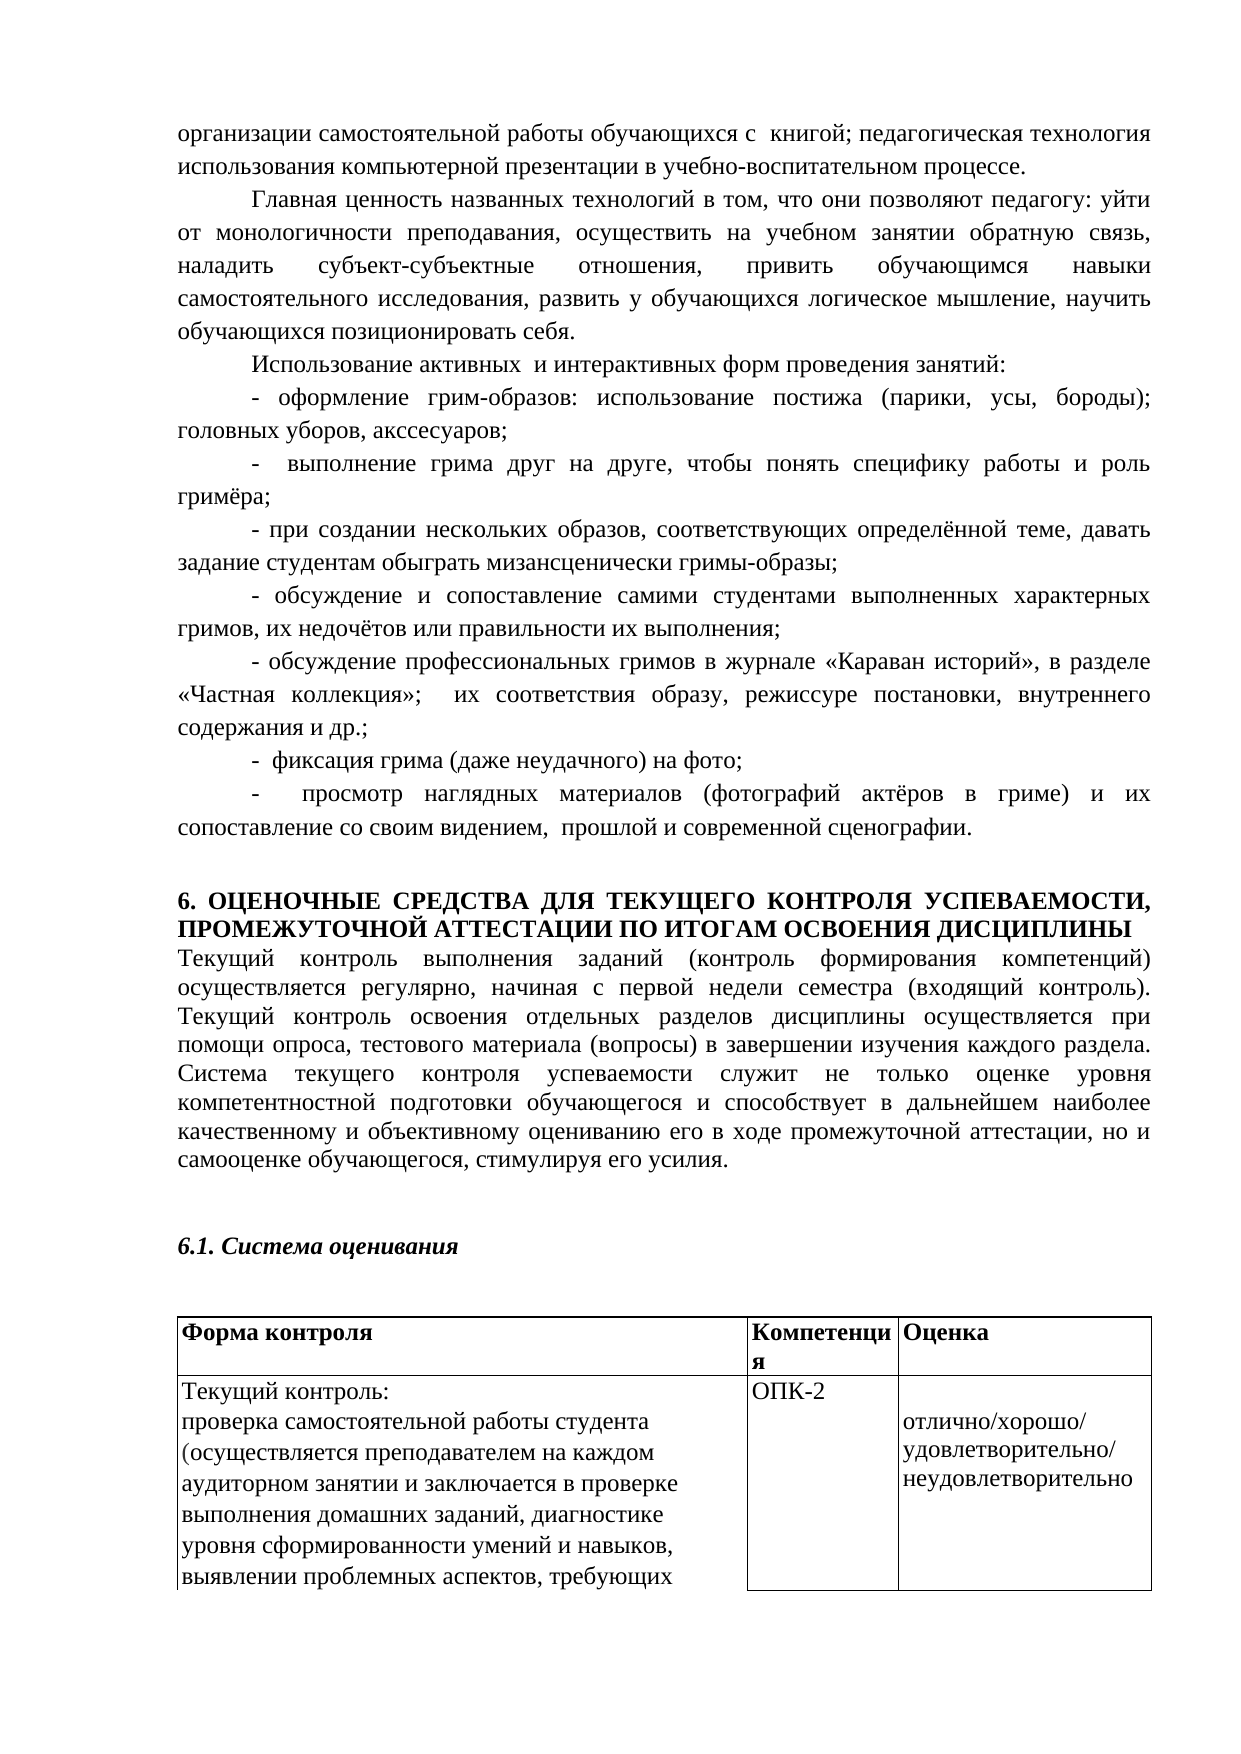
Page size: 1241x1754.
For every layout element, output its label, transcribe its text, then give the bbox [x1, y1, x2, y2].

text Текущий контроль выполнения заданий (контроль формирования компетенций) осуществляется регулярно, начиная с первой недели семестра (входящий контроль). Текущий контроль освоения отдельных разделов дисциплины осуществляется при помощи опроса, тестового материала (вопросы) в завершении изучения каждого раздела. Система текущего контроля успеваемости служит не только оценке уровня компетентностной подготовки обучающегося и способствует в дальнейшем наиболее качественному и объективному оцениванию его в ходе промежуточной аттестации, но и самооценке обучающегося, стимулируя его усилия. [177, 943, 1152, 1173]
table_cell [899, 1405, 1151, 1590]
text - обсуждение профессиональных гримов в журнале «Караван историй», в разделе «Частная коллекция»; их соответствия образу, режиссуре постановки, внутреннего содержания и др.; [177, 646, 1152, 741]
table_header Компетенция [748, 1318, 898, 1375]
text - фиксация грима (даже неудачного) на фото; [177, 746, 1152, 774]
table_header Оценка [899, 1318, 1151, 1375]
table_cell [178, 1405, 747, 1590]
text - выполнение грима друг на друге, чтобы понять специфику работы и роль гримёра; [177, 448, 1152, 510]
text - обсуждение и сопоставление самими студентами выполненных характерных гримов, их недочётов или правильности их выполнения; [177, 580, 1152, 642]
text - оформление грим-образов: использование постижа (парики, усы, бороды); головных уборов, акссесуаров; [177, 382, 1152, 444]
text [177, 118, 1152, 180]
text - просмотр наглядных материалов (фотографий актёров в гриме) и их сопоставление со своим видением, прошлой и современной сценографии. [177, 778, 1152, 840]
table_cell ОПК-2 [748, 1376, 898, 1590]
text 6. ОЦЕНОЧНЫЕ СРЕДСТВА ДЛЯ ТЕКУЩЕГО КОНТРОЛЯ УСПЕВАЕМОСТИ, ПРОМЕЖУТОЧНОЙ АТТЕСТАЦИИ ПО ИТОГАМ ОСВОЕНИЯ ДИСЦИПЛИНЫ [177, 886, 1152, 943]
text - при создании нескольких образов, соответствующих определённой теме, давать задание студентам обыграть мизансценически гримы-образы; [177, 514, 1152, 576]
text Главная ценность названных технологий в том, что они позволяют педагогу: уйти от монологичности преподавания, осуществить на учебном занятии обратную связь, наладить субъект-субъектные отношения, привить обучающимся навыки самостоятельного исследования, развить у обучающихся логическое мышление, научить обучающихся позиционировать себя. [177, 184, 1152, 345]
text Использование активных и интерактивных форм проведения занятий: [177, 349, 1152, 378]
table_cell [899, 1376, 1151, 1405]
table_cell Текущий контроль: [178, 1376, 747, 1405]
text 6.1. Система оценивания [177, 1231, 1152, 1259]
table_header Форма контроля [178, 1318, 747, 1375]
